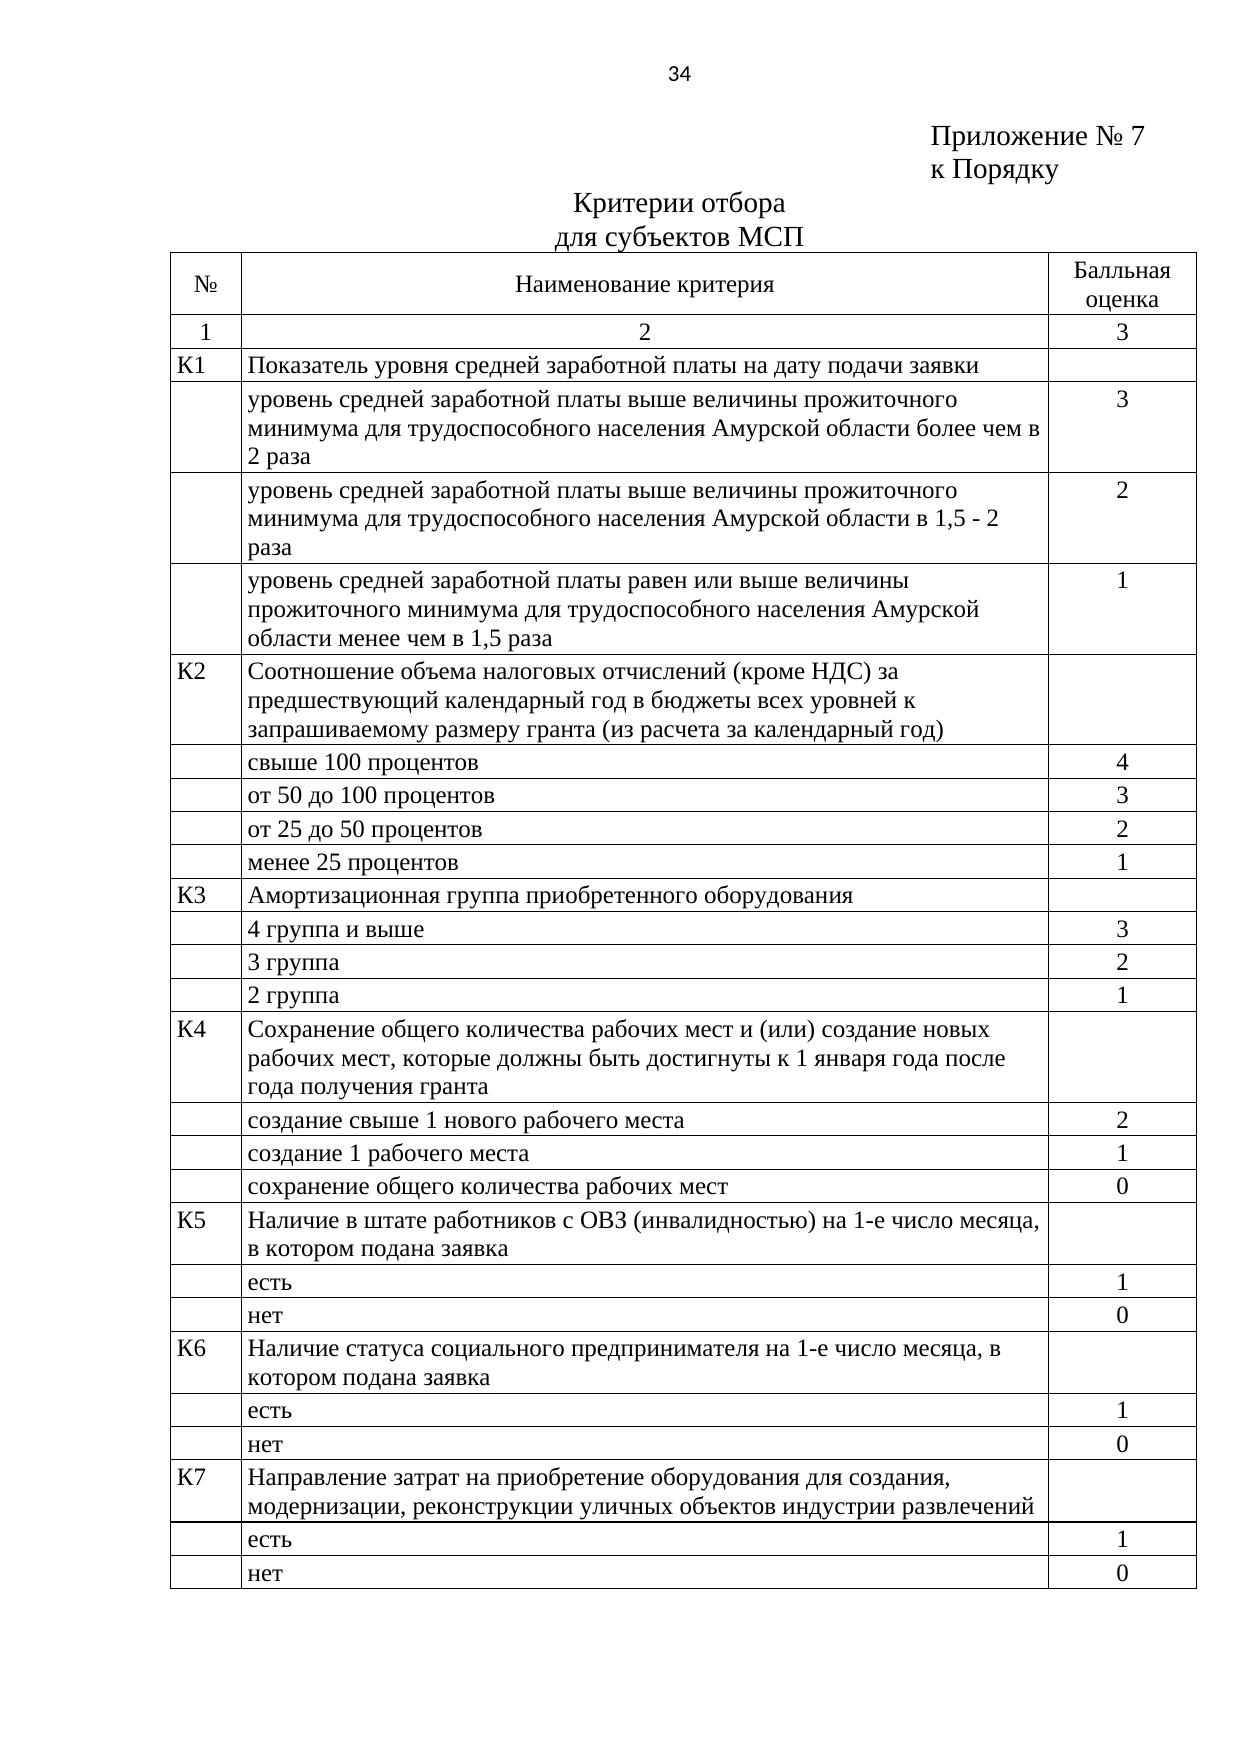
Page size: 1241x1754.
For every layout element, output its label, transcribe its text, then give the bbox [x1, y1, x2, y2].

table_cell [171, 979, 241, 1011]
table_cell [171, 1170, 241, 1202]
table_cell Наличие статуса социального предпринимателя на 1-е число месяца, в котором подана заявка [242, 1332, 1048, 1393]
table_cell 0 [1049, 1170, 1196, 1202]
text Приложение № 7 [177, 118, 1181, 152]
table_cell есть [242, 1265, 1048, 1297]
table_cell уровень средней заработной платы выше величины прожиточного минимума для трудоспособного населения Амурской области более чем в 2 раза [242, 382, 1048, 472]
table_cell 2 [242, 315, 1048, 348]
table_cell Направление затрат на приобретение оборудования для создания, модернизации, реконструкции уличных объектов индустрии развлечений [242, 1460, 1048, 1521]
table_cell Амортизационная группа приобретенного оборудования [242, 879, 1048, 911]
table_cell Сохранение общего количества рабочих мест и (или) создание новых рабочих мест, которые должны быть достигнуты к 1 января года после года получения гранта [242, 1012, 1048, 1102]
table_cell [171, 745, 241, 778]
table_cell уровень средней заработной платы выше величины прожиточного минимума для трудоспособного населения Амурской области в 1,5 - 2 раза [242, 473, 1048, 563]
table_cell К4 [171, 1012, 241, 1102]
table_cell менее 25 процентов [242, 845, 1048, 878]
table_cell [1049, 1012, 1196, 1102]
table_cell [171, 812, 241, 844]
table_cell создание 1 рабочего места [242, 1136, 1048, 1168]
table_cell 2 группа [242, 979, 1048, 1011]
table_cell [171, 473, 241, 563]
table_cell 1 [1049, 1136, 1196, 1168]
table_cell [1049, 655, 1196, 744]
table_header № [171, 253, 241, 314]
table_cell [171, 382, 241, 472]
table_cell 3 [1049, 779, 1196, 811]
table_cell свыше 100 процентов [242, 745, 1048, 778]
text для субъектов МСП [177, 219, 1181, 252]
table_cell уровень средней заработной платы равен или выше величины прожиточного минимума для трудоспособного населения Амурской области менее чем в 1,5 раза [242, 564, 1048, 653]
table_cell нет [242, 1298, 1048, 1331]
table_cell 2 [1049, 473, 1196, 563]
table_cell сохранение общего количества рабочих мест [242, 1170, 1048, 1202]
table_cell есть [242, 1394, 1048, 1426]
table_cell К1 [171, 349, 241, 381]
table_cell от 50 до 100 процентов [242, 779, 1048, 811]
table_cell [171, 1556, 241, 1588]
table_cell 0 [1049, 1427, 1196, 1459]
table_cell 3 группа [242, 945, 1048, 978]
table_cell [1049, 1203, 1196, 1264]
table_cell от 25 до 50 процентов [242, 812, 1048, 844]
table_cell 1 [1049, 1394, 1196, 1426]
table_cell 2 [1049, 945, 1196, 978]
table_cell К5 [171, 1203, 241, 1264]
table_cell 1 [171, 315, 241, 348]
table_cell [1049, 1332, 1196, 1393]
table_cell [171, 1523, 241, 1555]
text Критерии отбора [177, 185, 1181, 219]
table_cell К3 [171, 879, 241, 911]
table_cell 4 [1049, 745, 1196, 778]
table_cell 1 [1049, 564, 1196, 653]
table_cell Наличие в штате работников с ОВЗ (инвалидностью) на 1-е число месяца, в котором подана заявка [242, 1203, 1048, 1264]
table_cell нет [242, 1556, 1048, 1588]
table_cell 2 [1049, 1103, 1196, 1135]
table_cell 4 группа и выше [242, 912, 1048, 944]
text к Порядку [177, 152, 1181, 185]
table_cell [171, 912, 241, 944]
table_cell [171, 1427, 241, 1459]
table_cell [171, 779, 241, 811]
table_cell Соотношение объема налоговых отчислений (кроме НДС) за предшествующий календарный год в бюджеты всех уровней к запрашиваемому размеру гранта (из расчета за календарный год) [242, 655, 1048, 744]
table_cell [171, 1265, 241, 1297]
table_cell К7 [171, 1460, 241, 1521]
table_cell 3 [1049, 315, 1196, 348]
table_cell 0 [1049, 1556, 1196, 1588]
table_cell 1 [1049, 979, 1196, 1011]
table_cell 0 [1049, 1298, 1196, 1331]
table_cell [171, 1298, 241, 1331]
table_header Наименование критерия [242, 253, 1048, 314]
table_cell 1 [1049, 1265, 1196, 1297]
table_cell 3 [1049, 912, 1196, 944]
table_cell нет [242, 1427, 1048, 1459]
table_cell 2 [1049, 812, 1196, 844]
table_cell [1049, 349, 1196, 381]
table_cell [171, 845, 241, 878]
table_cell [171, 1136, 241, 1168]
table_cell создание свыше 1 нового рабочего места [242, 1103, 1048, 1135]
table_cell 1 [1049, 1523, 1196, 1555]
table_cell [1049, 879, 1196, 911]
table_cell К2 [171, 655, 241, 744]
table_cell [171, 945, 241, 978]
table_cell [171, 1394, 241, 1426]
table_cell 3 [1049, 382, 1196, 472]
table_cell есть [242, 1523, 1048, 1555]
table_cell [171, 1103, 241, 1135]
table_cell Показатель уровня средней заработной платы на дату подачи заявки [242, 349, 1048, 381]
table_cell К6 [171, 1332, 241, 1393]
table_header Балльная оценка [1049, 253, 1196, 314]
table_cell [1049, 1460, 1196, 1521]
table_cell [171, 564, 241, 653]
table_cell 1 [1049, 845, 1196, 878]
